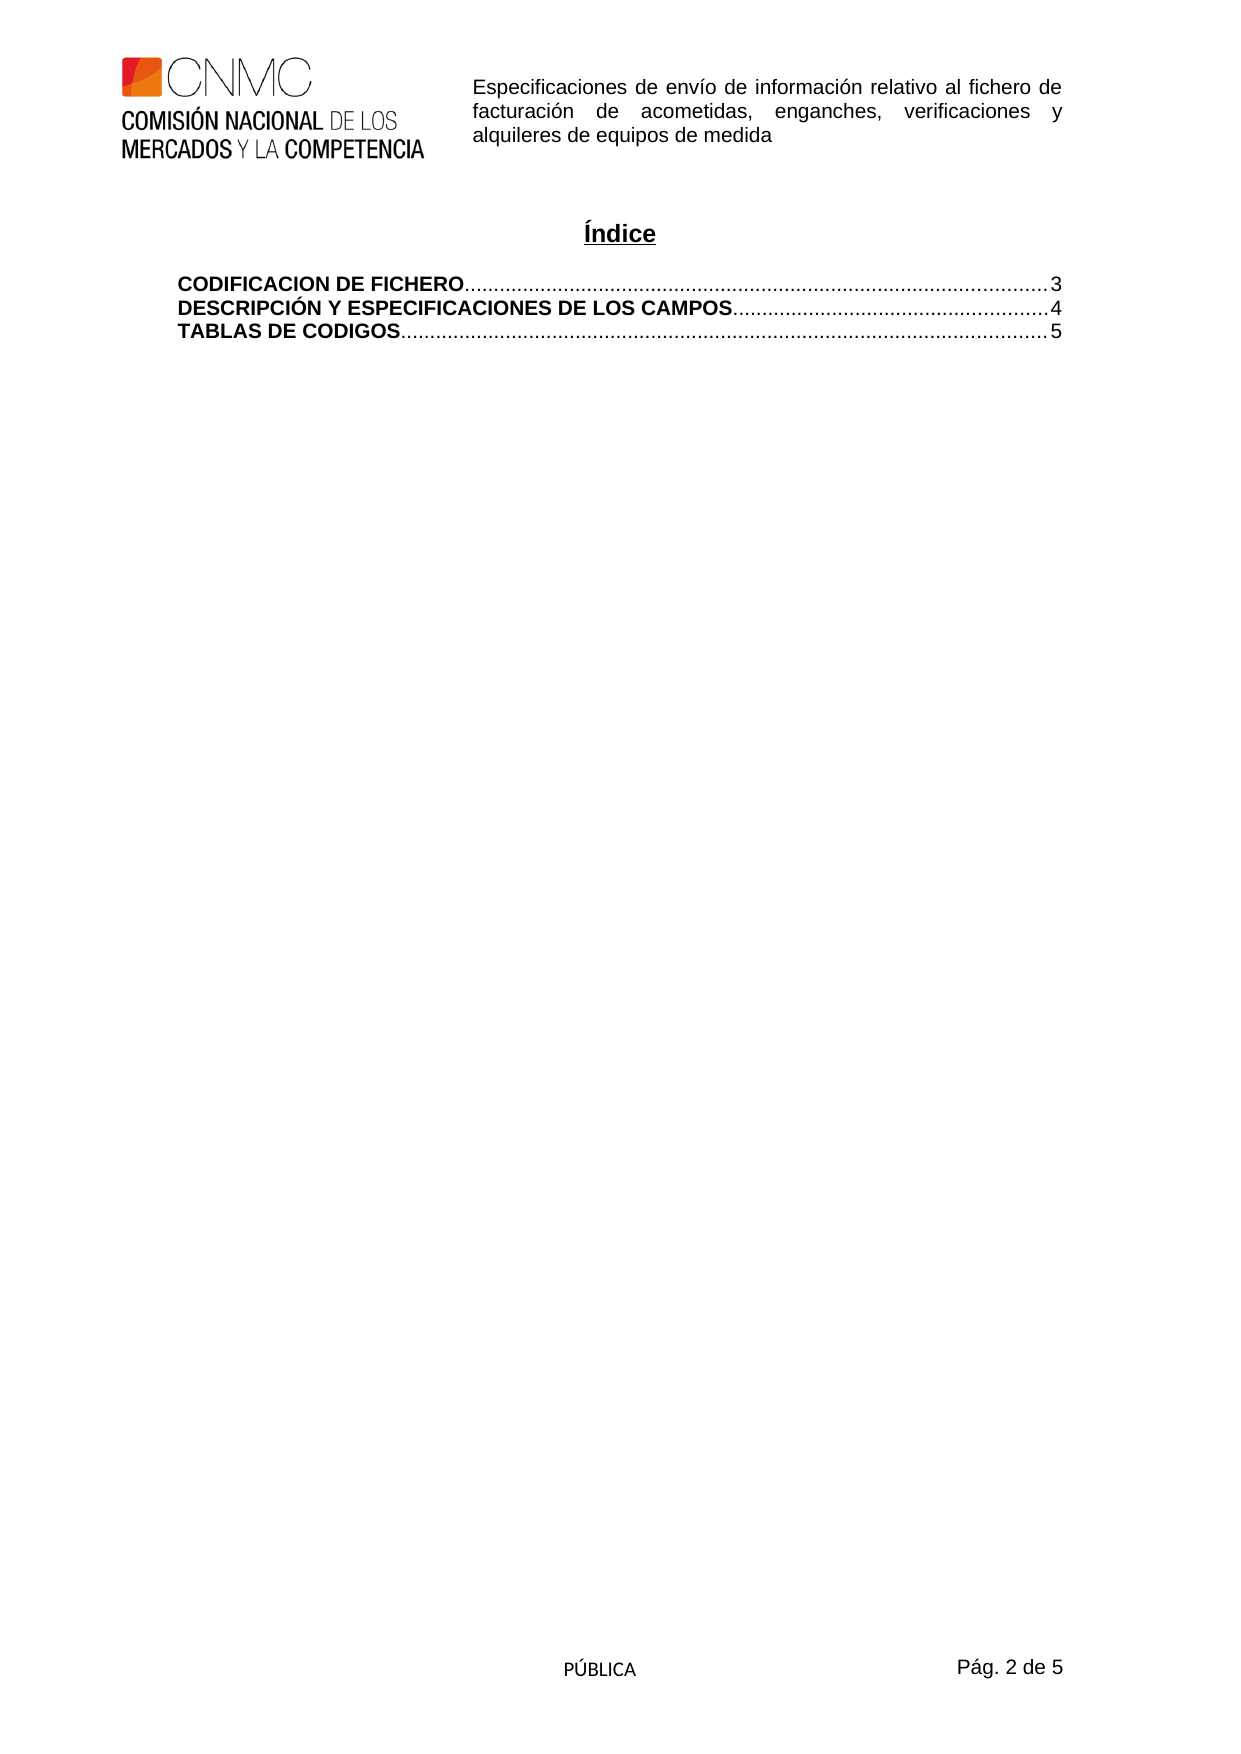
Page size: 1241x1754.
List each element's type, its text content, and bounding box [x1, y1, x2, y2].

text Índice [177, 219, 1063, 247]
text DESCRIPCIÓN Y ESPECIFICACIONES DE LOS CAMPOS 4 [177, 295, 1063, 319]
text CODIFICACION DE FICHERO 3 [177, 271, 1063, 295]
picture [105, 44, 436, 171]
text TABLAS DE CODIGOS 5 [177, 319, 1063, 343]
